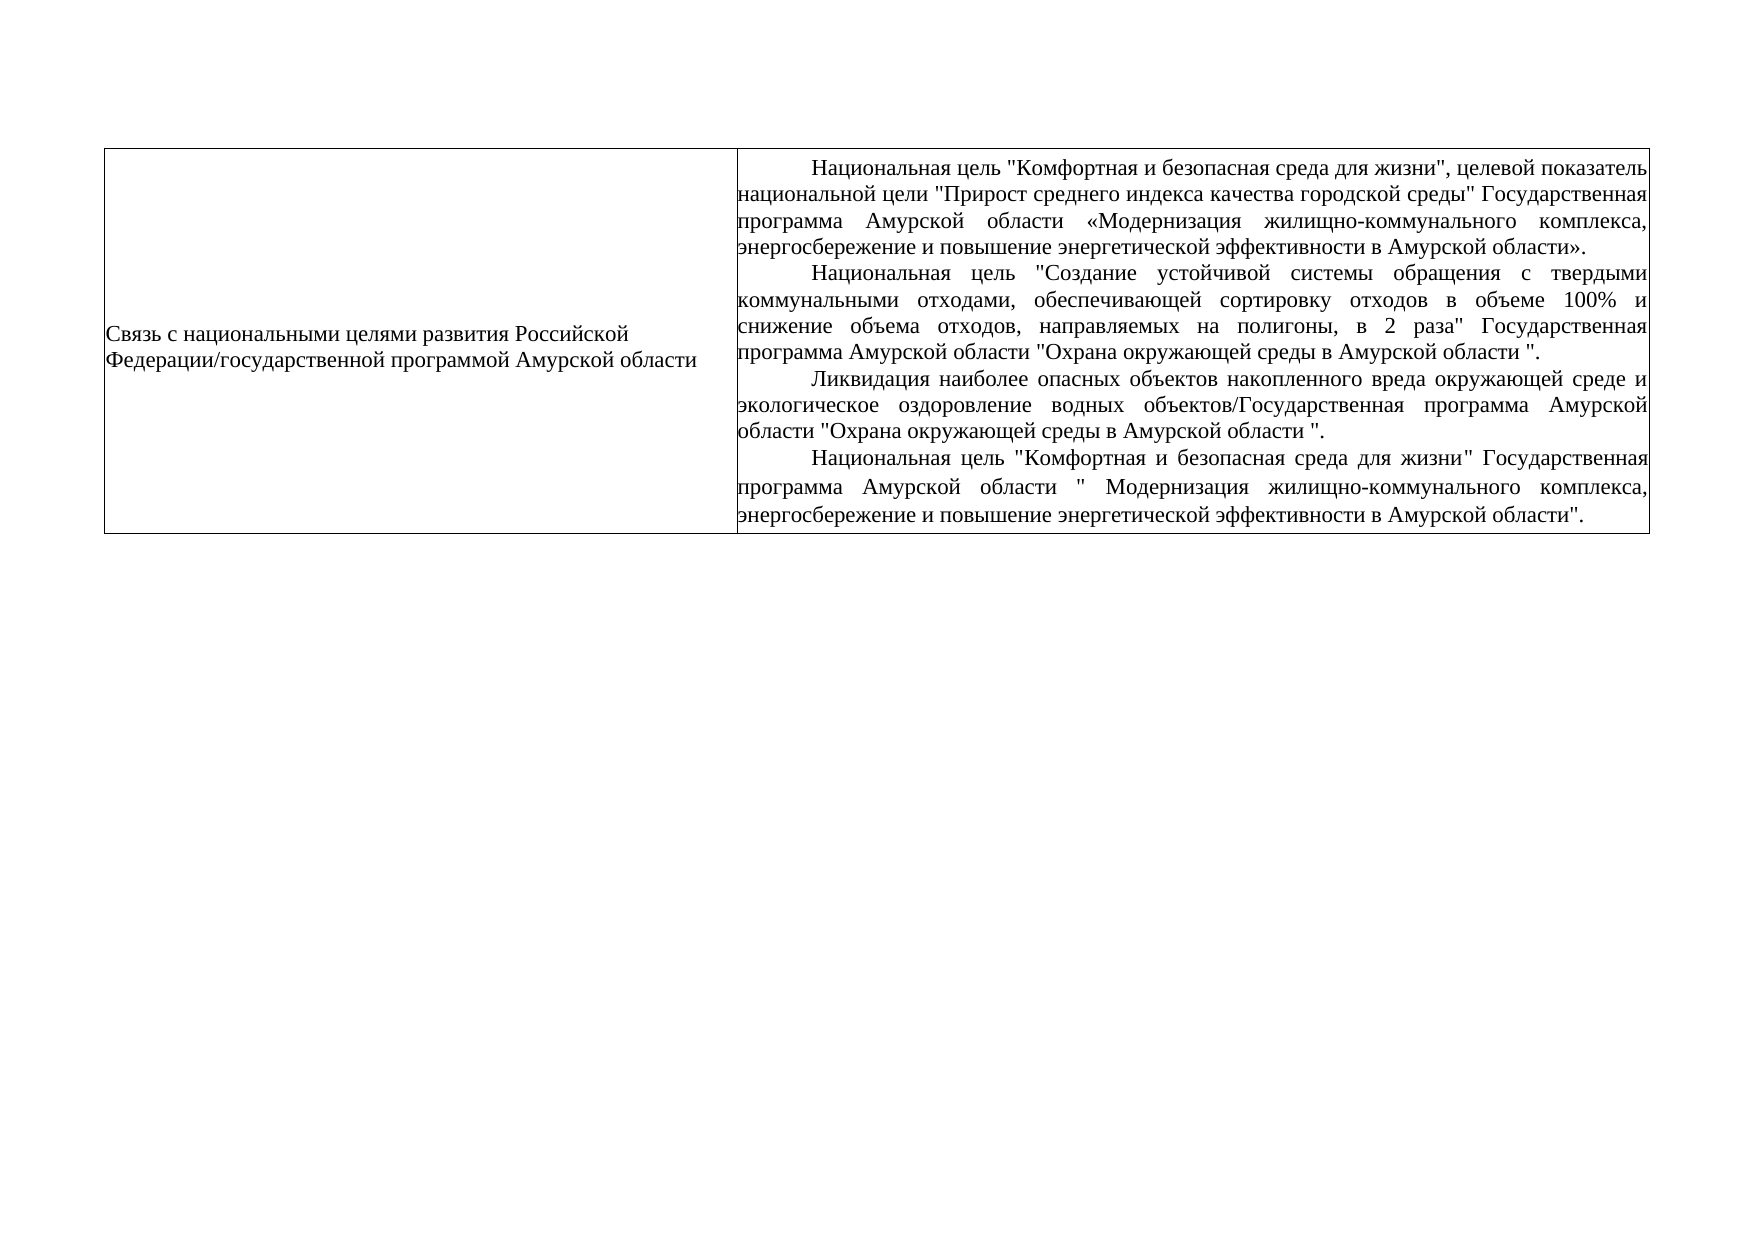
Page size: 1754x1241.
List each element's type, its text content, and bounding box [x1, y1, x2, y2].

table_cell Национальная цель "Комфортная и безопасная среда для жизни", целевой показатель национальной цели "Прирост среднего индекса качества городской среды" Государственная программа Амурской области «Модернизация жилищно-коммунального комплекса, энергосбережение и повышение энергетической эффективности в Амурской области». Национальная цель "Создание устойчивой системы обращения с твердыми коммунальными отходами, обеспечивающей сортировку отходов в объеме 100% и снижение объема отходов, направляемых на полигоны, в 2 раза" Государственная программа Амурской области "Охрана окружающей среды в Амурской области ". Ликвидация наиболее опасных объектов накопленного вреда окружающей среде и экологическое оздоровление водных объектов/Государственная программа Амурской области "Охрана окружающей среды в Амурской области ". Национальная цель "Комфортная и безопасная среда для жизни" Государственная программа Амурской области " Модернизация жилищно-коммунального комплекса, энергосбережение и повышение энергетической эффективности в Амурской области". [738, 149, 1649, 533]
table_cell Связь с национальными целями развития Российской Федерации/государственной программой Амурской области [105, 149, 737, 533]
